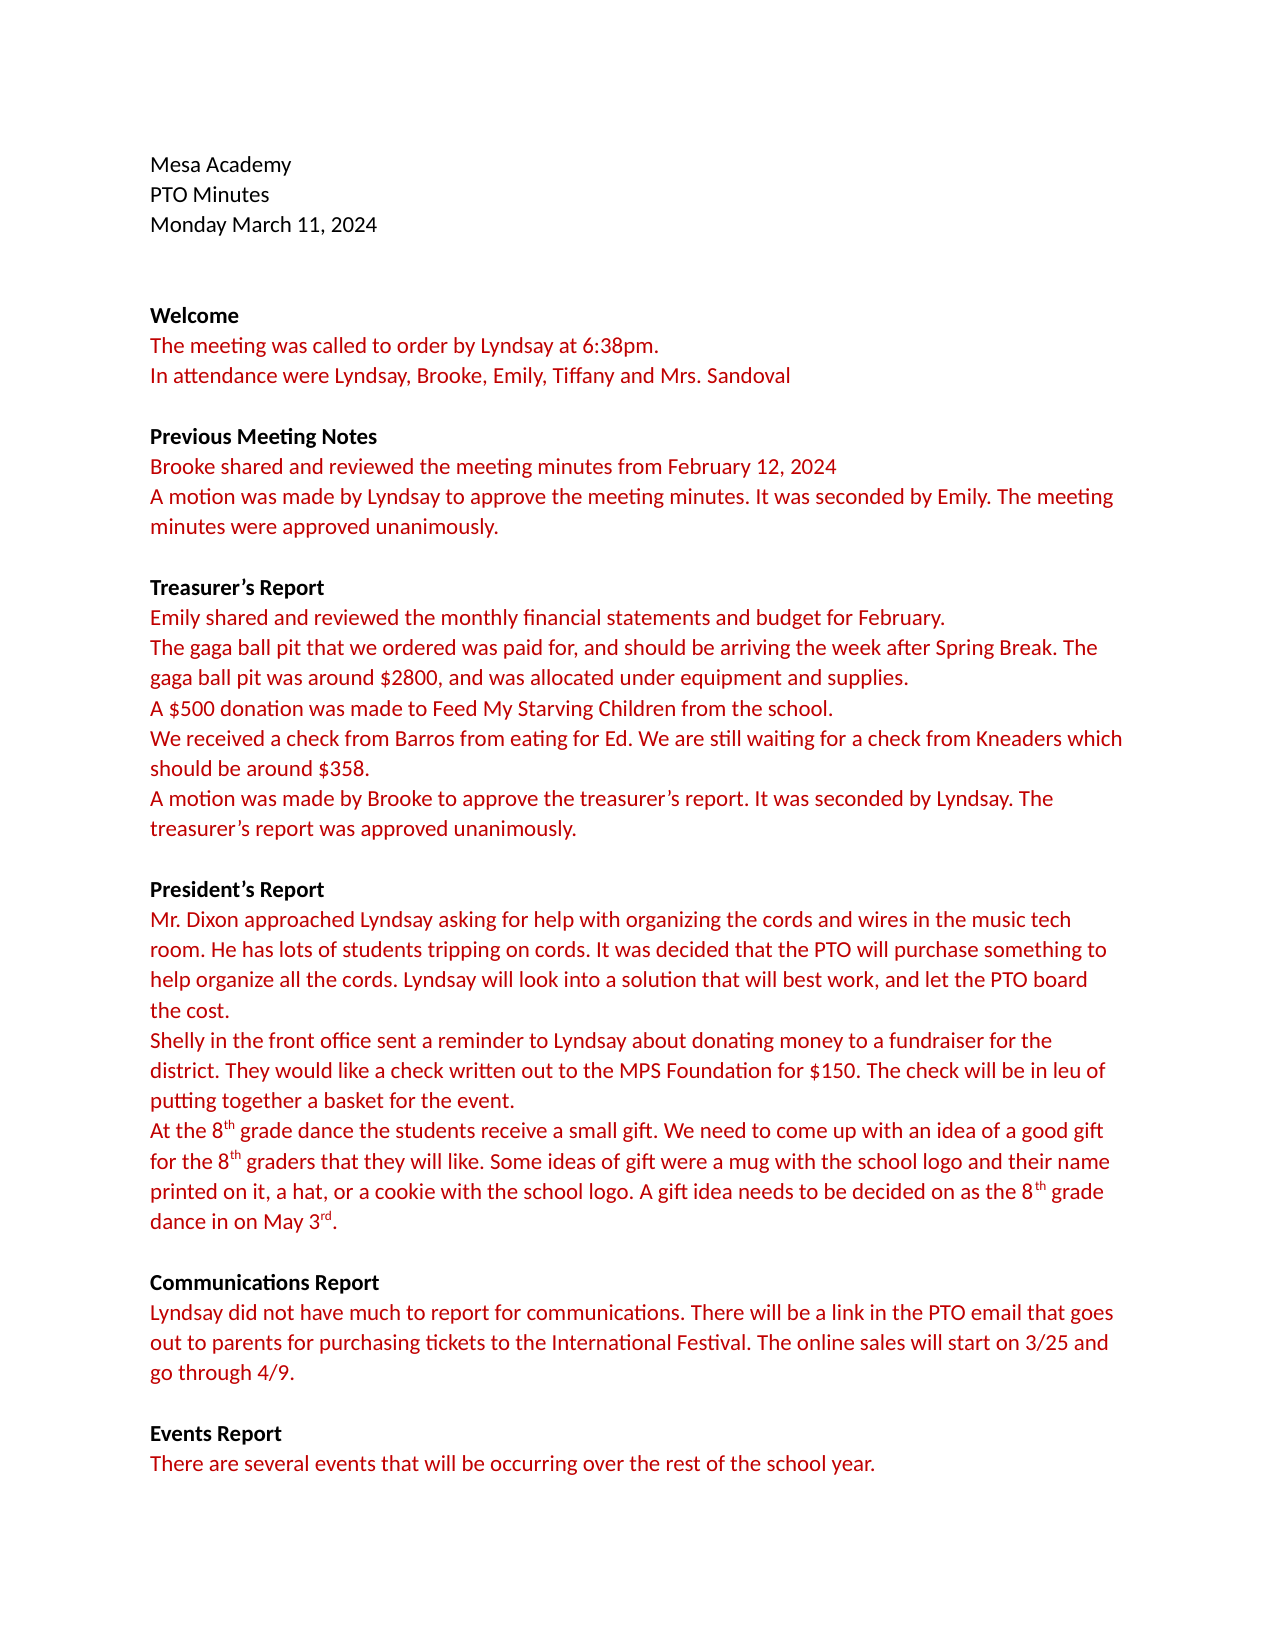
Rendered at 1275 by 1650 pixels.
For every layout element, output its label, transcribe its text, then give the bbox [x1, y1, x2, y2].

text Communications Report [150, 1268, 1125, 1296]
text A motion was made by Brooke to approve the treasurer’s report. It was seconded by Lyndsay. The treasurer’s report was approved unanimously. [150, 784, 1125, 843]
text Lyndsay did not have much to report for communications. There will be a link in the PTO email that goes out to parents for purchasing tickets to the International Festival. The online sales will start on 3/25 and go through 4/9. [150, 1298, 1125, 1386]
text Events Report [150, 1419, 1125, 1447]
text We received a check from Barros from eating for Ed. We are still waiting for a check from Kneaders which should be around $358. [150, 724, 1125, 782]
text Monday March 11, 2024 [150, 210, 1125, 238]
text There are several events that will be occurring over the rest of the school year. [150, 1449, 1125, 1477]
text PTO Minutes [150, 180, 1125, 208]
text At the 8th grade dance the students receive a small gift. We need to come up with an idea of a good gift for the 8th graders that they will like. Some ideas of gift were a mug with the school logo and their name printed on it, a hat, or a cookie with the school logo. A gift idea needs to be decided on as the 8th grade dance in on May 3rd. [150, 1117, 1125, 1235]
text The gaga ball pit that we ordered was paid for, and should be arriving the week after Spring Break. The gaga ball pit was around $2800, and was allocated under equipment and supplies. [150, 633, 1125, 692]
text Emily shared and reviewed the monthly financial statements and budget for February. [150, 603, 1125, 631]
text Previous Meeting Notes [150, 422, 1125, 450]
text Brooke shared and reviewed the meeting minutes from February 12, 2024 [150, 452, 1125, 480]
text A $500 donation was made to Feed My Starving Children from the school. [150, 694, 1125, 722]
text The meeting was called to order by Lyndsay at 6:38pm. [150, 331, 1125, 359]
text Treasurer’s Report [150, 573, 1125, 601]
text Shelly in the front office sent a reminder to Lyndsay about donating money to a fundraiser for the district. They would like a check written out to the MPS Foundation for $150. The check will be in leu of putting together a basket for the event. [150, 1026, 1125, 1114]
text In attendance were Lyndsay, Brooke, Emily, Tiffany and Mrs. Sandoval [150, 361, 1125, 389]
text President’s Report [150, 875, 1125, 903]
text Welcome [150, 301, 1125, 329]
text Mr. Dixon approached Lyndsay asking for help with organizing the cords and wires in the music tech room. He has lots of students tripping on cords. It was decided that the PTO will purchase something to help organize all the cords. Lyndsay will look into a solution that will best work, and let the PTO board the cost. [150, 905, 1125, 1024]
text Mesa Academy [150, 150, 1125, 178]
text A motion was made by Lyndsay to approve the meeting minutes. It was seconded by Emily. The meeting minutes were approved unanimously. [150, 482, 1125, 541]
